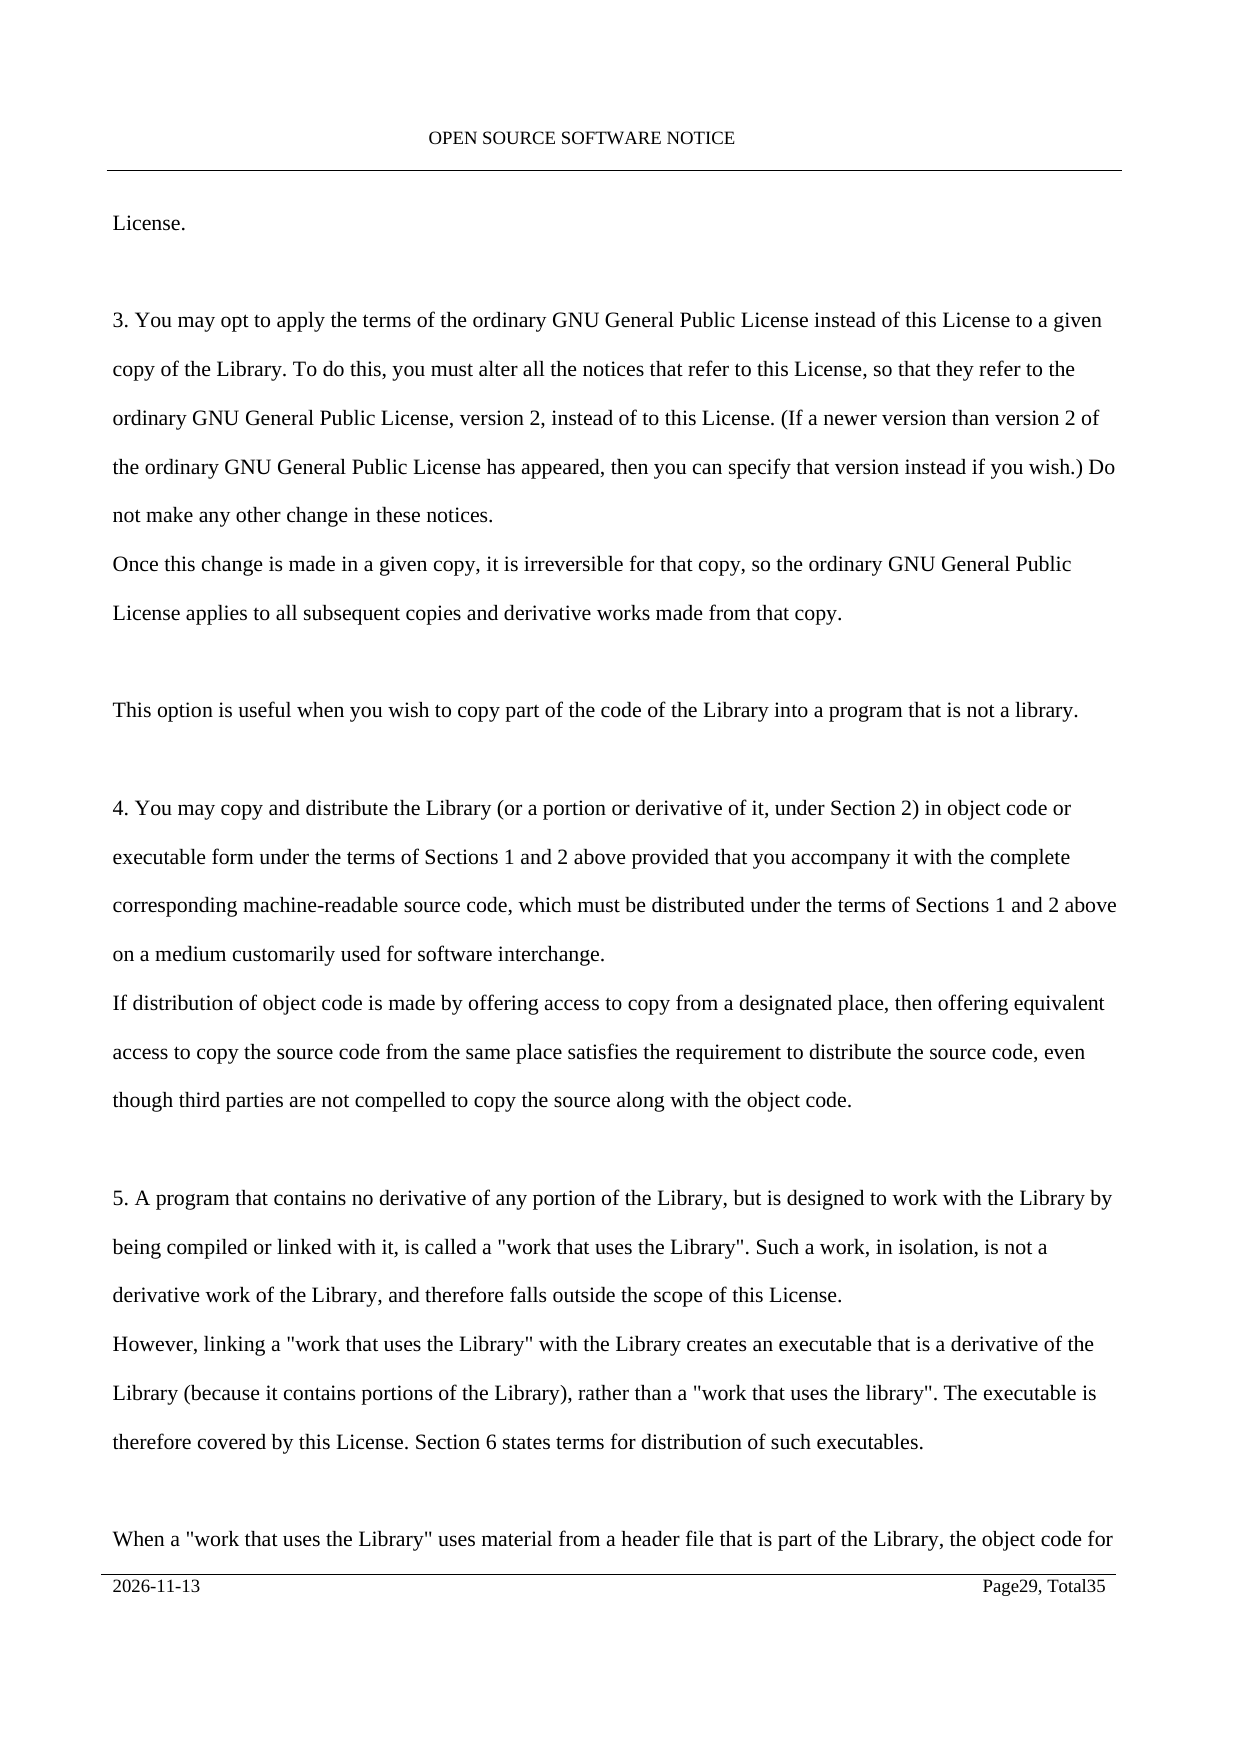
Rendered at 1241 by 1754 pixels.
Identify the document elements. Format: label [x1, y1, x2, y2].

text [112, 206, 1128, 1555]
